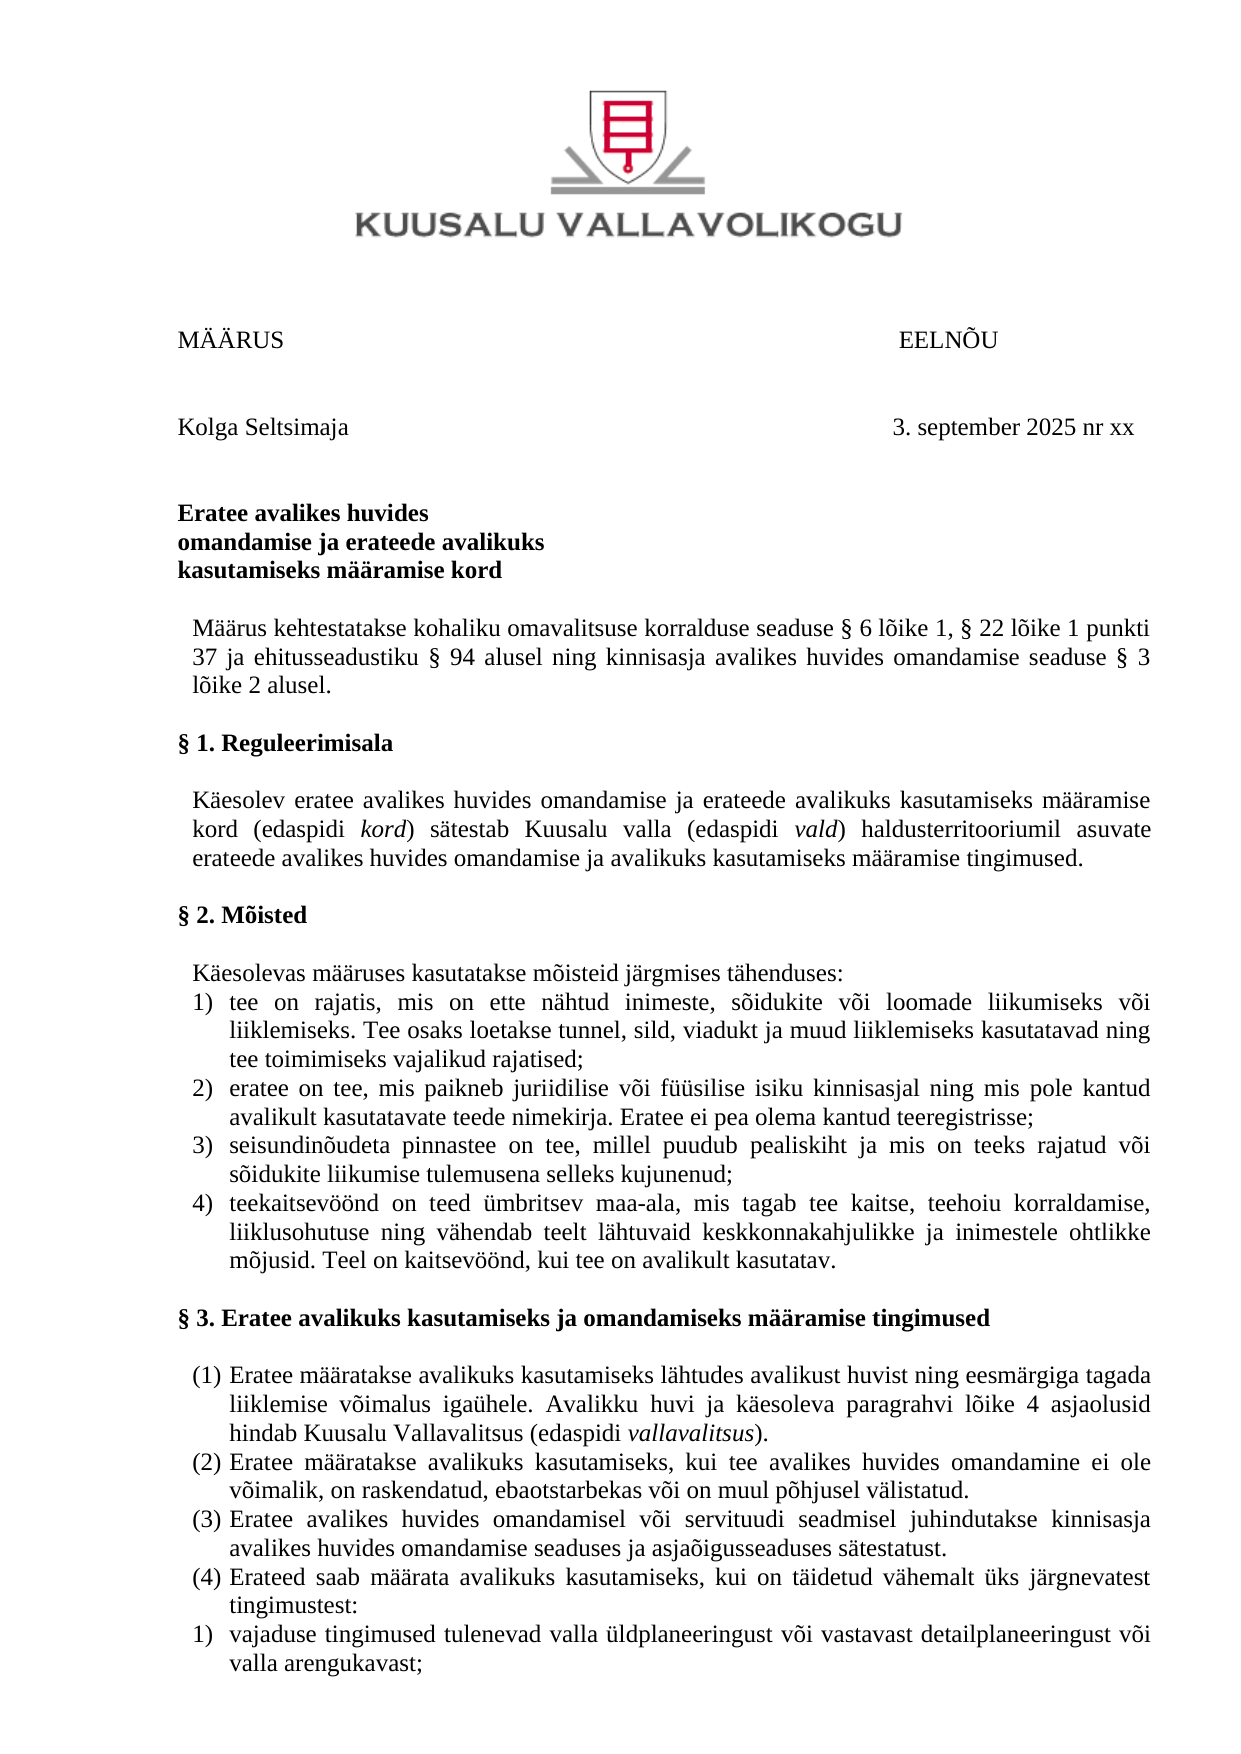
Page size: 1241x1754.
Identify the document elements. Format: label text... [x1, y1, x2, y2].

text § 3. Eratee avalikuks kasutamiseks ja omandamiseks määramise tingimused [177, 1303, 1152, 1332]
text § 2. Mõisted [177, 901, 1152, 929]
picture [325, 72, 951, 269]
list tee on rajatis, mis on ette nähtud inimeste, sõidukite või loomade liikumiseks või liiklemiseks. Tee osaks loetakse tunnel, sild, viadukt ja muud liiklemiseks kasutatavad ning tee toimimiseks vajalikud rajatised; [192, 987, 1152, 1073]
list Erateed saab määrata avalikuks kasutamiseks, kui on täidetud vähemalt üks järgnevatest tingimustest: [192, 1562, 1152, 1619]
list Eratee määratakse avalikuks kasutamiseks, kui tee avalikes huvides omandamine ei ole võimalik, on raskendatud, ebaotstarbekas või on muul põhjusel välistatud. [192, 1447, 1152, 1504]
list teekaitsevöönd on teed ümbritsev maa-ala, mis tagab tee kaitse, teehoiu korraldamise, liiklusohutuse ning vähendab teelt lähtuvaid keskkonnakahjulikke ja inimestele ohtlikke mõjusid. Teel on kaitsevöönd, kui tee on avalikult kasutatav. [192, 1188, 1152, 1274]
text kasutamiseks määramise kord [177, 556, 1152, 584]
table_header Kolga Seltsimaja [177, 412, 664, 441]
text Eratee avalikes huvides [177, 498, 1152, 527]
list eratee on tee, mis paikneb juriidilise või füüsilise isiku kinnisasjal ning mis pole kantud avalikult kasutatavate teede nimekirja. Eratee ei pea olema kantud teeregistrisse; [192, 1073, 1152, 1131]
list seisundinõudeta pinnastee on tee, millel puudub pealiskiht ja mis on teeks rajatud või sõidukite liikumise tulemusena selleks kujunenud; [192, 1131, 1152, 1188]
list vajaduse tingimused tulenevad valla üldplaneeringust või vastavast detailplaneeringust või valla arengukavast; [192, 1619, 1152, 1677]
text § 1. Reguleerimisala [177, 728, 1152, 757]
text Määrus kehtestatakse kohaliku omavalitsuse korralduse seaduse § 6 lõike 1, § 22 lõike 1 punkti 37 ja ehitusseadustiku § 94 alusel ning kinnisasja avalikes huvides omandamise seaduse § 3 lõike 2 alusel. [192, 613, 1152, 699]
list Eratee määratakse avalikuks kasutamiseks lähtudes avalikust huvist ning eesmärgiga tagada liiklemise võimalus igaühele. Avalikku huvi ja käesoleva paragrahvi lõike 4 asjaolusid hindab Kuusalu Vallavalitsus (edaspidi vallavalitsus). [192, 1361, 1152, 1447]
text omandamise ja erateede avalikuks [177, 527, 1152, 556]
text MÄÄRUS EELNÕU [177, 326, 1152, 354]
text Käesolev eratee avalikes huvides omandamise ja erateede avalikuks kasutamiseks määramise kord (edaspidi kord) sätestab Kuusalu valla (edaspidi vald) haldusterritooriumil asuvate erateede avalikes huvides omandamise ja avalikuks kasutamiseks määramise tingimused. [192, 786, 1152, 872]
list Eratee avalikes huvides omandamisel või servituudi seadmisel juhindutakse kinnisasja avalikes huvides omandamise seaduses ja asjaõigusseaduses sätestatust. [192, 1504, 1152, 1562]
text Käesolevas määruses kasutatakse mõisteid järgmises tähenduses: [192, 958, 1152, 987]
table_header 3. september 2025 nr xx [664, 412, 1151, 441]
